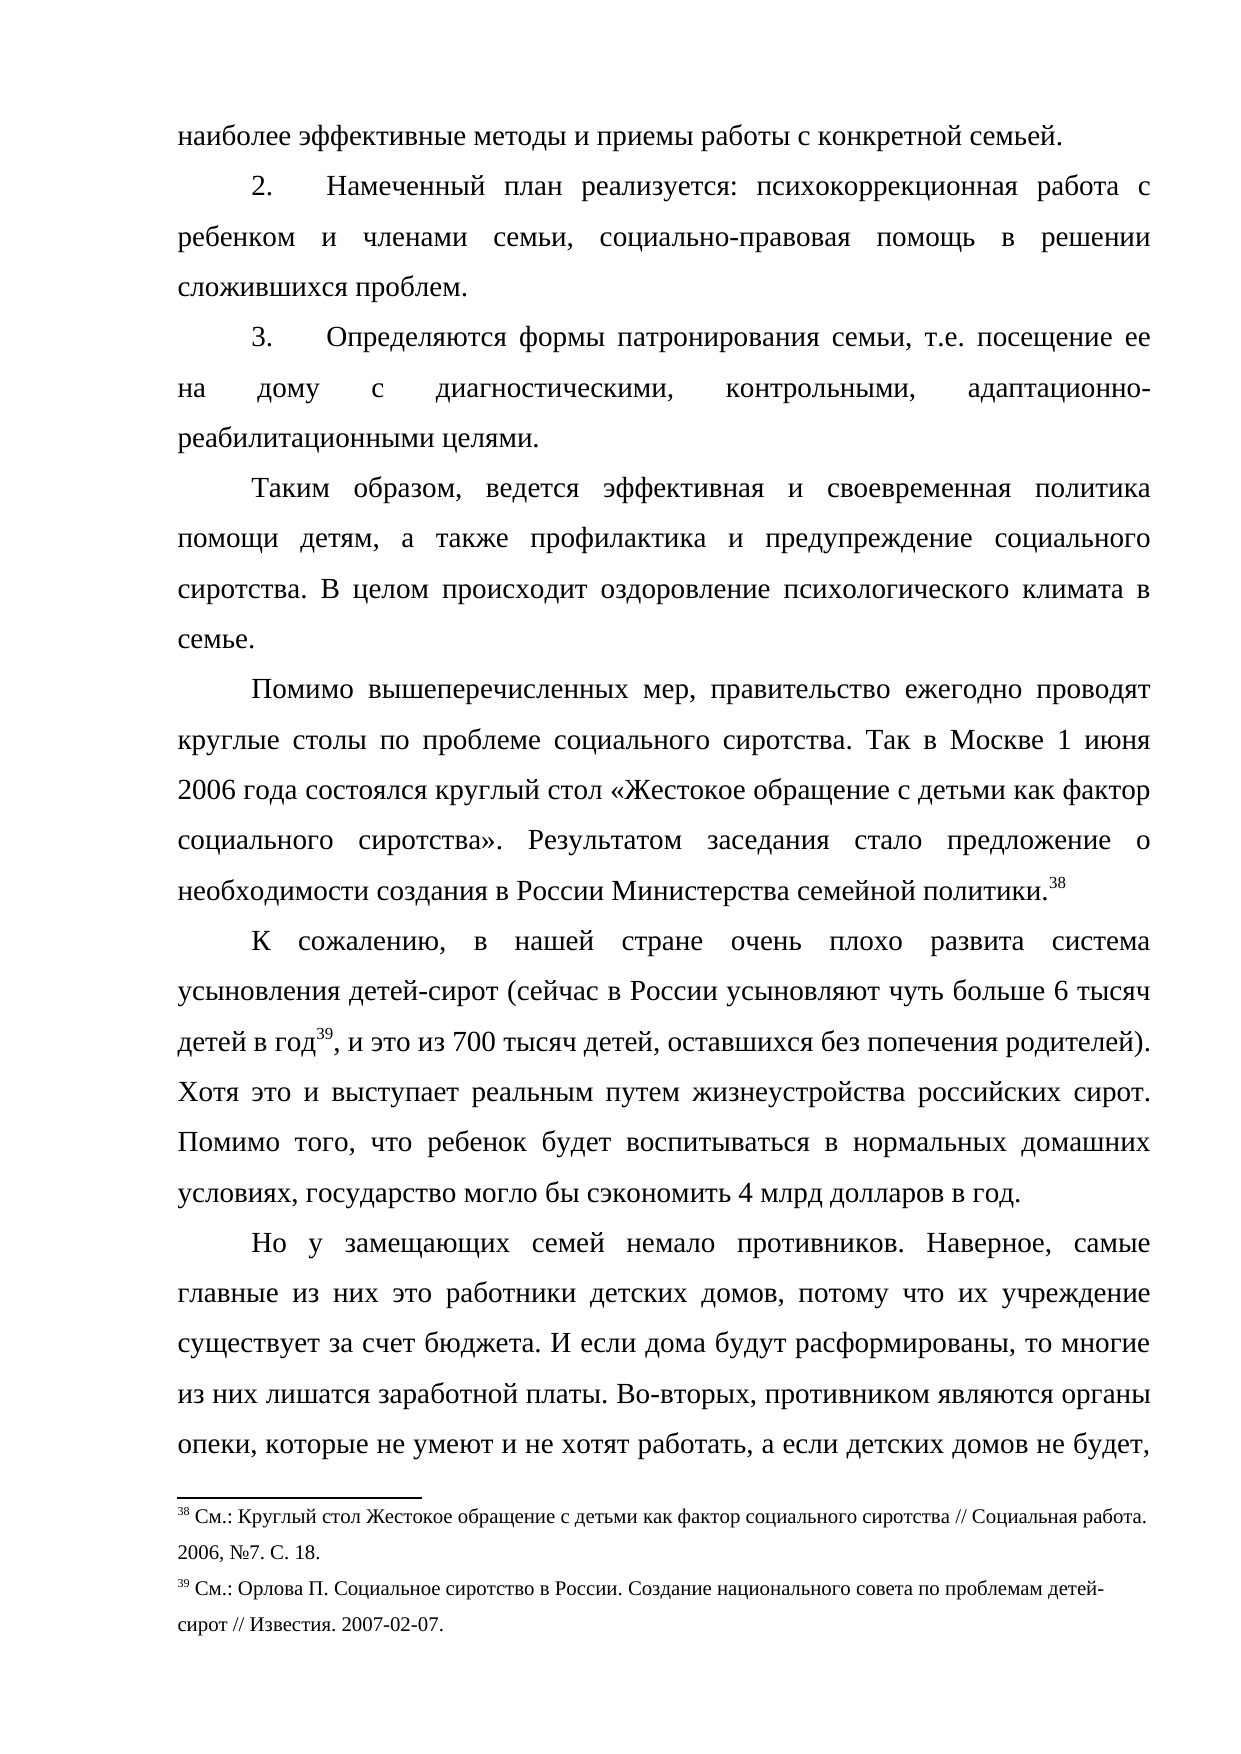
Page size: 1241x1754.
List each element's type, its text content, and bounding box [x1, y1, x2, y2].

text Таким образом, ведется эффективная и своевременная политика помощи детям, а также профилактика и предупреждение социального сиротства. В целом происходит оздоровление психологического климата в семье. [177, 470, 1152, 655]
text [177, 1225, 1152, 1460]
list Определяются формы патронирования семьи, т.е. посещение ее на дому с диагностическими, контрольными, адаптационно-реабилитационными целями. [177, 319, 1152, 453]
text К сожалению, в нашей стране очень плохо развита система усыновления детей-сирот (сейчас в России усыновляют чуть больше 6 тысяч детей в год, и это из 700 тысяч детей, оставшихся без попечения родителей). Хотя это и выступает реальным путем жизнеустройства российских сирот. Помимо того, что ребенок будет воспитываться в нормальных домашних условиях, государство могло бы сэкономить 4 млрд долларов в год. [177, 923, 1152, 1208]
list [177, 118, 1152, 152]
text Помимо вышеперечисленных мер, правительство ежегодно проводят круглые столы по проблеме социального сиротства. Так в Москве 1 июня 2006 года состоялся круглый стол «Жестокое обращение с детьми как фактор социального сиротства». Результатом заседания стало предложение о необходимости создания в России Министерства семейной политики. [177, 672, 1152, 906]
list Намеченный план реализуется: психокоррекционная работа с ребенком и членами семьи, социально-правовая помощь в решении сложившихся проблем. [177, 168, 1152, 303]
